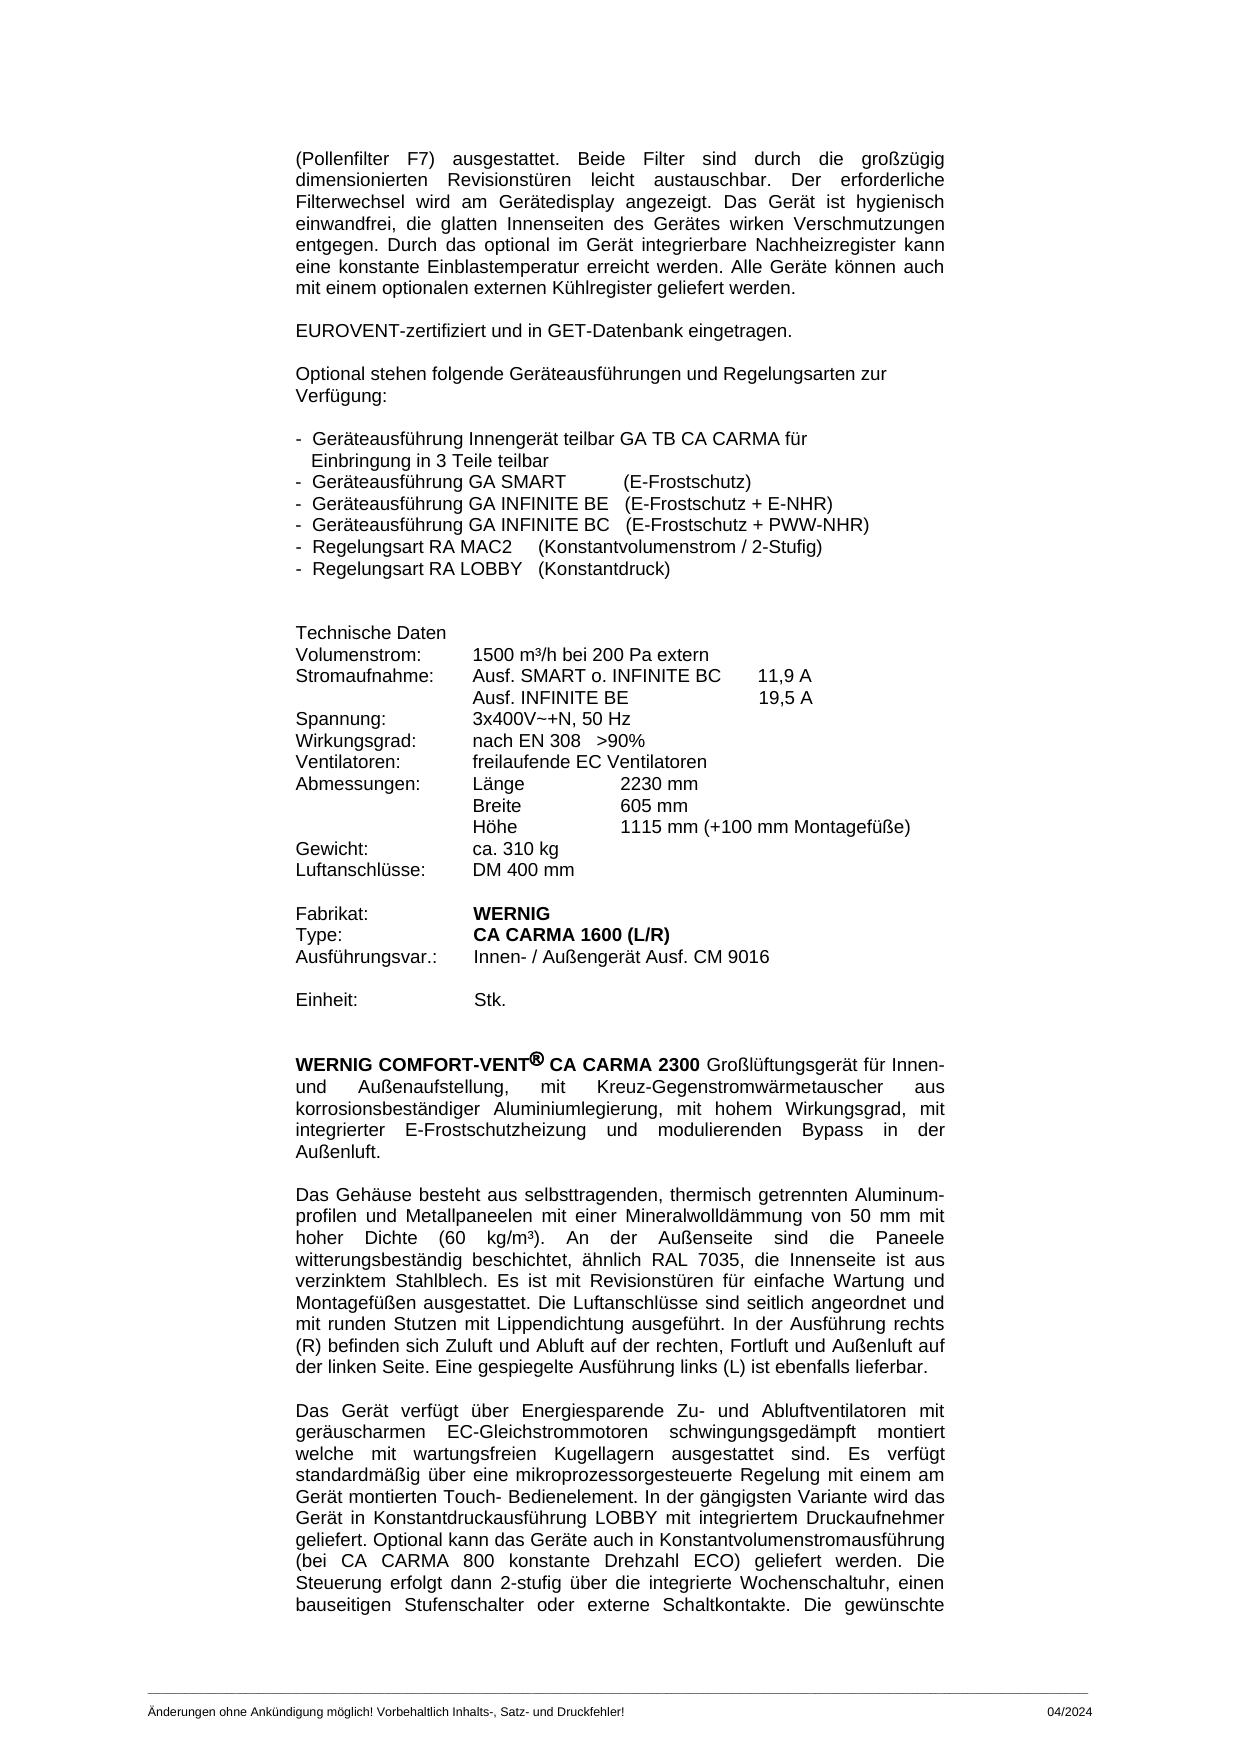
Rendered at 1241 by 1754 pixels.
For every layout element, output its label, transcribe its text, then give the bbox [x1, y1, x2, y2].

text WERNIG COMFORT-VENT CA CARMA 2300 Großlüftungsgerät für Innen- und Außenaufstellung, mit Kreuz-Gegenstromwärmetauscher aus korrosionsbeständiger Aluminiumlegierung, mit hohem Wirkungsgrad, mit integrierter E-Frostschutzheizung und modulierenden Bypass in der Außenluft. [295, 1053, 945, 1162]
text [295, 1399, 945, 1615]
text Gewicht: ca. 310 kg [295, 838, 945, 859]
text Luftanschlüsse: DM 400 mm [295, 859, 945, 881]
text - Regelungsart RA MAC2 (Konstantvolumenstrom / 2-Stufig) [295, 536, 945, 557]
text - Geräteausführung GA INFINITE BE (E-Frostschutz + E-NHR) [221, 493, 945, 514]
text Wirkungsgrad: nach EN 308 >90% [295, 730, 945, 751]
text Stromaufnahme: Ausf. SMART o. INFINITE BC 11,9 A [295, 665, 945, 687]
text Technische Daten [295, 622, 945, 643]
text Type: CA CARMA 1600 (L/R) [295, 924, 945, 945]
text Volumenstrom: 1500 m³/h bei 200 Pa extern [295, 643, 945, 665]
text Das Gehäuse besteht aus selbsttragenden, thermisch getrennten Aluminum-profilen und Metallpaneelen mit einer Mineralwolldämmung von 50 mm mit hoher Dichte (60 kg/m³). An der Außenseite sind die Paneele witterungsbeständig beschichtet, ähnlich RAL 7035, die Innenseite ist aus verzinktem Stahlblech. Es ist mit Revisionstüren für einfache Wartung und Montagefüßen ausgestattet. Die Luftanschlüsse sind seitlich angeordnet und mit runden Stutzen mit Lippendichtung ausgeführt. In der Ausführung rechts (R) befinden sich Zuluft und Abluft auf der rechten, Fortluft und Außenluft auf der linken Seite. Eine gespiegelte Ausführung links (L) ist ebenfalls lieferbar. [295, 1184, 945, 1378]
text Ausf. INFINITE BE 19,5 A [295, 687, 945, 708]
text - Geräteausführung GA INFINITE BC (E-Frostschutz + PWW-NHR) [221, 514, 945, 536]
text Abmessungen: Länge 2230 mm [295, 773, 945, 794]
text - Regelungsart RA LOBBY (Konstantdruck) [295, 557, 945, 579]
text Spannung: 3x400V~+N, 50 Hz [295, 708, 945, 730]
text Höhe 1115 mm (+100 mm Montagefüße) [295, 816, 945, 838]
text Fabrikat: WERNIG [295, 902, 945, 924]
text EUROVENT-zertifiziert und in GET-Datenbank eingetragen. [295, 320, 945, 342]
text Ventilatoren: freilaufende EC Ventilatoren [295, 751, 945, 773]
text Einheit: Stk. [295, 988, 945, 1010]
text Ausführungsvar.: Innen- / Außengerät Ausf. CM 9016 [295, 945, 945, 967]
text - Geräteausführung Innengerät teilbar GA TB CA CARMA für [295, 428, 945, 449]
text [295, 148, 945, 298]
text Breite 605 mm [295, 794, 945, 816]
text Einbringung in 3 Teile teilbar [295, 449, 945, 471]
text - Geräteausführung GA SMART (E-Frostschutz) [221, 471, 945, 493]
text Optional stehen folgende Geräteausführungen und Regelungsarten zur Verfügung: [295, 363, 945, 406]
